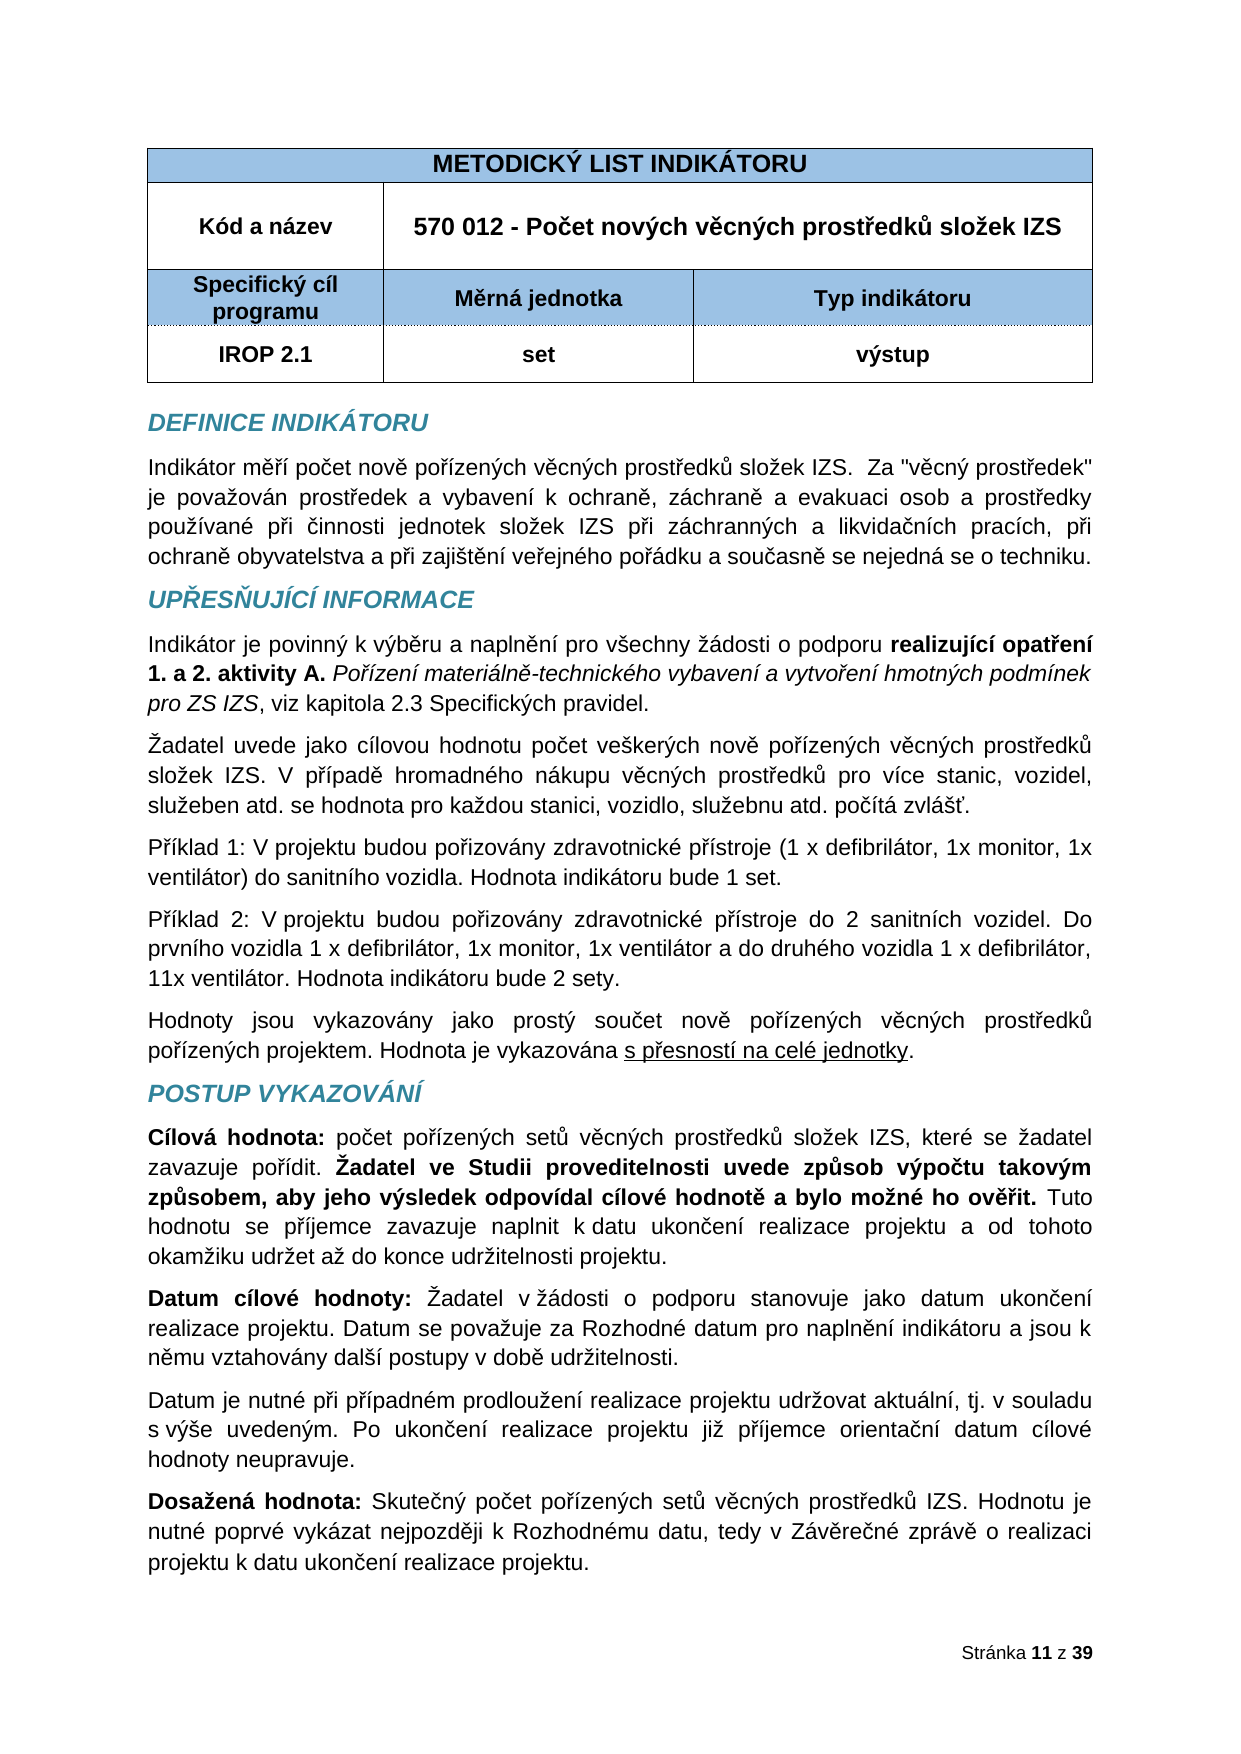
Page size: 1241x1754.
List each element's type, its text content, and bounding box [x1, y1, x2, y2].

text Příklad 2: V projektu budou pořizovány zdravotnické přístroje do 2 sanitních vozidel. Do prvního vozidla 1 x defibrilátor, 1x monitor, 1x ventilátor a do druhého vozidla 1 x defibrilátor, 11x ventilátor. Hodnota indikátoru bude 2 sety. [148, 906, 1093, 991]
table_header METODICKÝ LIST INDIKÁTORU [148, 149, 1092, 182]
text postup vykazování [148, 1079, 1093, 1108]
text Indikátor měří počet nově pořízených věcných prostředků složek IZS. Za "věcný prostředek" je považován prostředek a vybavení k ochraně, záchraně a evakuaci osob a prostředky používané při činnosti jednotek složek IZS při záchranných a likvidačních pracích, při ochraně obyvatelstva a při zajištění veřejného pořádku a současně se nejedná se o techniku. [148, 454, 1093, 569]
text Datum cílové hodnoty: Žadatel v žádosti o podporu stanovuje jako datum ukončení realizace projektu. Datum se považuje za Rozhodné datum pro naplnění indikátoru a jsou k němu vztahovány další postupy v době udržitelnosti. [148, 1285, 1093, 1371]
table_cell IROP 2.1 [148, 325, 383, 382]
table_cell Měrná jednotka [384, 270, 693, 325]
text Dosažená hodnota: Skutečný počet pořízených setů věcných prostředků IZS. Hodnotu je nutné poprvé vykázat nejpozději k Rozhodnému datu, tedy v Závěrečné zprávě o realizaci projektu k datu ukončení realizace projektu. [148, 1488, 1093, 1575]
table_cell Typ indikátoru [694, 270, 1092, 325]
table_cell 570 012 - Počet nových věcných prostředků složek IZS [384, 183, 1092, 269]
table_cell set [384, 325, 693, 382]
text Žadatel uvede jako cílovou hodnotu počet veškerých nově pořízených věcných prostředků složek IZS. V případě hromadného nákupu věcných prostředků pro více stanic, vozidel, služeben atd. se hodnota pro každou stanici, vozidlo, služebnu atd. počítá zvlášť. [148, 732, 1093, 818]
text Datum je nutné při případném prodloužení realizace projektu udržovat aktuální, tj. v souladu s výše uvedeným. Po ukončení realizace projektu již příjemce orientační datum cílové hodnoty neupravuje. [148, 1387, 1093, 1472]
table_cell Specifický cíl programu [148, 270, 383, 325]
text Příklad 1: V projektu budou pořizovány zdravotnické přístroje (1 x defibrilátor, 1x monitor, 1x ventilátor) do sanitního vozidla. Hodnota indikátoru bude 1 set. [148, 834, 1093, 890]
text Upřesňující informace [148, 585, 1093, 614]
text Hodnoty jsou vykazovány jako prostý součet nově pořízených věcných prostředků pořízených projektem. Hodnota je vykazována s přesností na celé jednotky. [148, 1007, 1093, 1063]
table_cell Kód a název [148, 183, 383, 269]
text Cílová hodnota: počet pořízených setů věcných prostředků složek IZS, které se žadatel zavazuje pořídit. Žadatel ve Studii proveditelnosti uvede způsob výpočtu takovým způsobem, aby jeho výsledek odpovídal cílové hodnotě a bylo možné ho ověřit. Tuto hodnotu se příjemce zavazuje naplnit k datu ukončení realizace projektu a od tohoto okamžiku udržet až do konce udržitelnosti projektu. [148, 1124, 1093, 1269]
text Definice indikátoru [148, 408, 1093, 437]
text Indikátor je povinný k výběru a naplnění pro všechny žádosti o podporu realizující opatření 1. a 2. aktivity A. Pořízení materiálně-technického vybavení a vytvoření hmotných podmínek pro ZS IZS, viz kapitola 2.3 Specifických pravidel. [148, 631, 1093, 716]
table_cell výstup [694, 325, 1092, 382]
